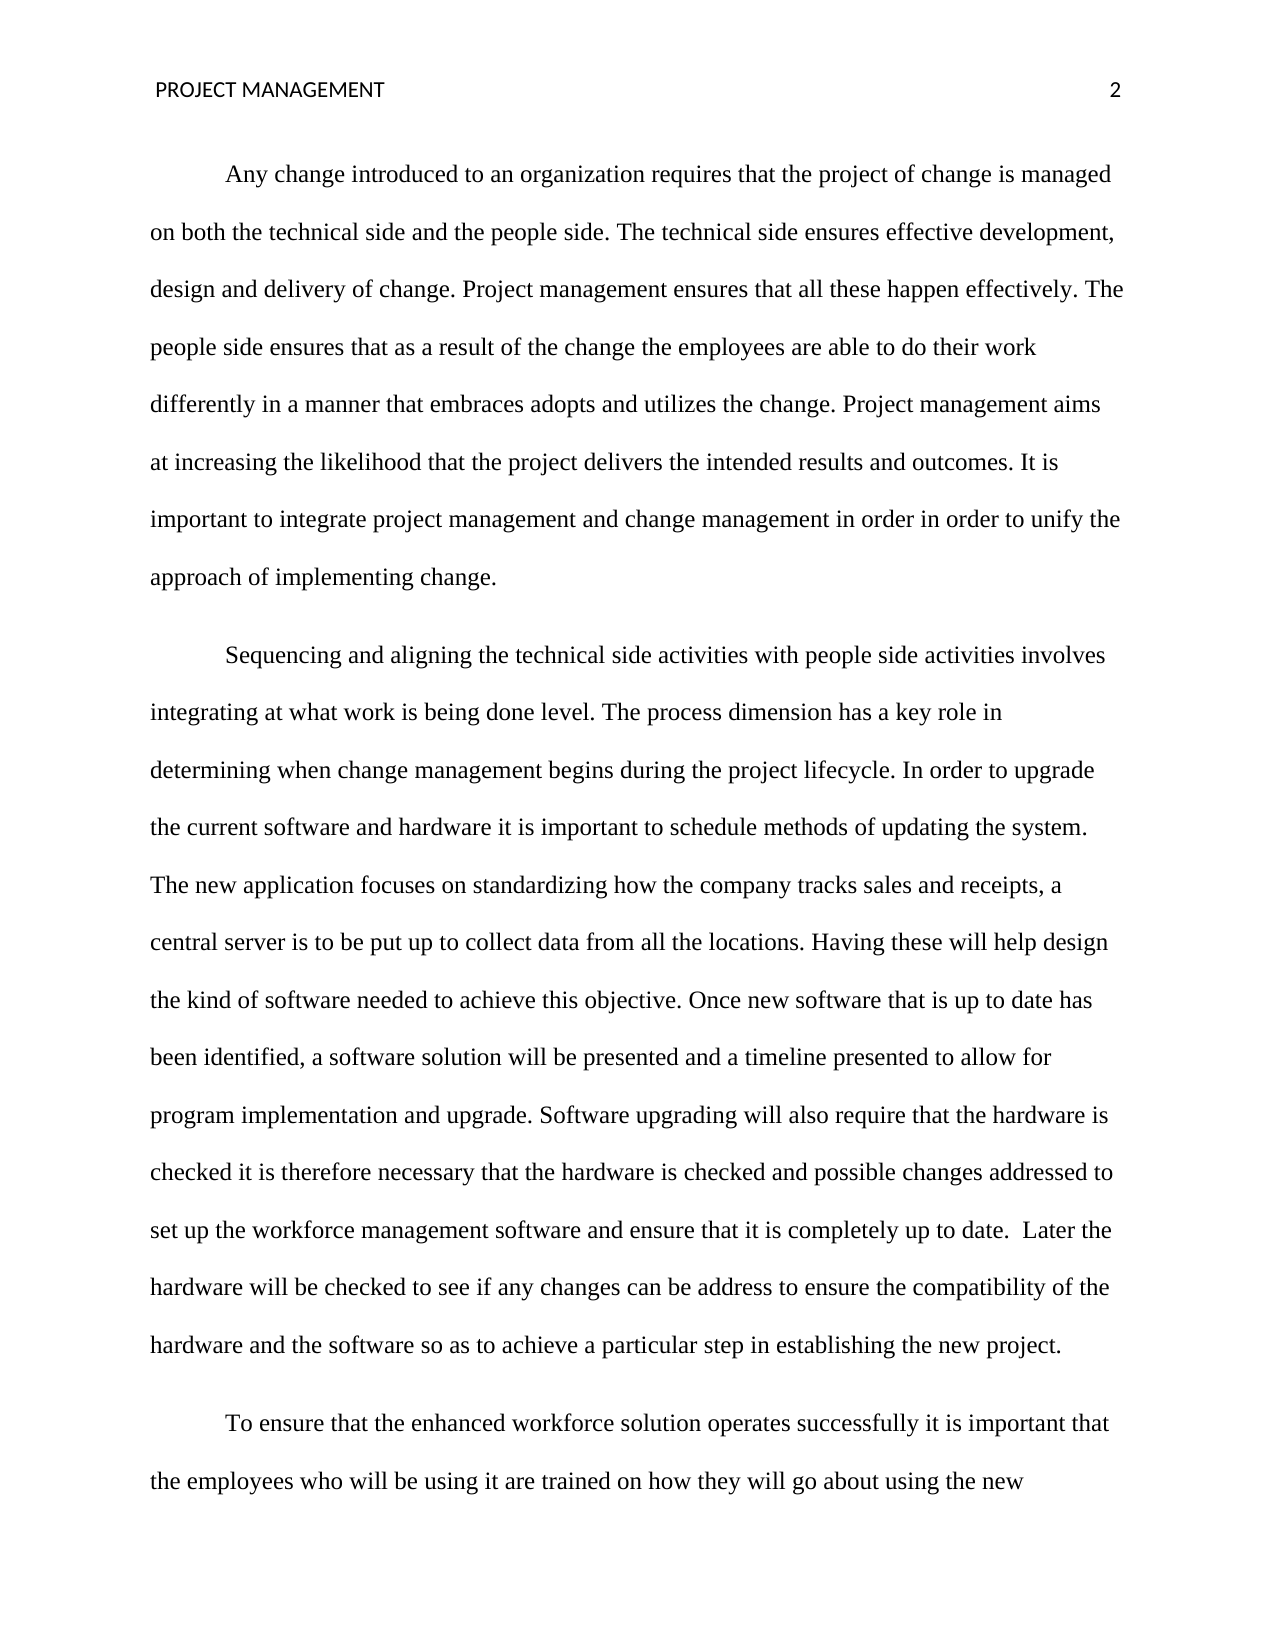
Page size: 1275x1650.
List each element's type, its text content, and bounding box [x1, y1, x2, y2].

text Sequencing and aligning the technical side activities with people side activities involves integrating at what work is being done level. The process dimension has a key role in determining when change management begins during the project lifecycle. In order to upgrade the current software and hardware it is important to schedule methods of updating the system. The new application focuses on standardizing how the company tracks sales and receipts, a central server is to be put up to collect data from all the locations. Having these will help design the kind of software needed to achieve this objective. Once new software that is up to date has been identified, a software solution will be presented and a timeline presented to allow for program implementation and upgrade. Software upgrading will also require that the hardware is checked it is therefore necessary that the hardware is checked and possible changes addressed to set up the workforce management software and ensure that it is completely up to date. Later the hardware will be checked to see if any changes can be address to ensure the compatibility of the hardware and the software so as to achieve a particular step in establishing the new project. [150, 640, 1125, 1359]
text Any change introduced to an organization requires that the project of change is managed on both the technical side and the people side. The technical side ensures effective development, design and delivery of change. Project management ensures that all these happen effectively. The people side ensures that as a result of the change the employees are able to do their work differently in a manner that embraces adopts and utilizes the change. Project management aims at increasing the likelihood that the project delivers the intended results and outcomes. It is important to integrate project management and change management in order in order to unify the approach of implementing change. [150, 159, 1125, 590]
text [150, 1408, 1125, 1494]
